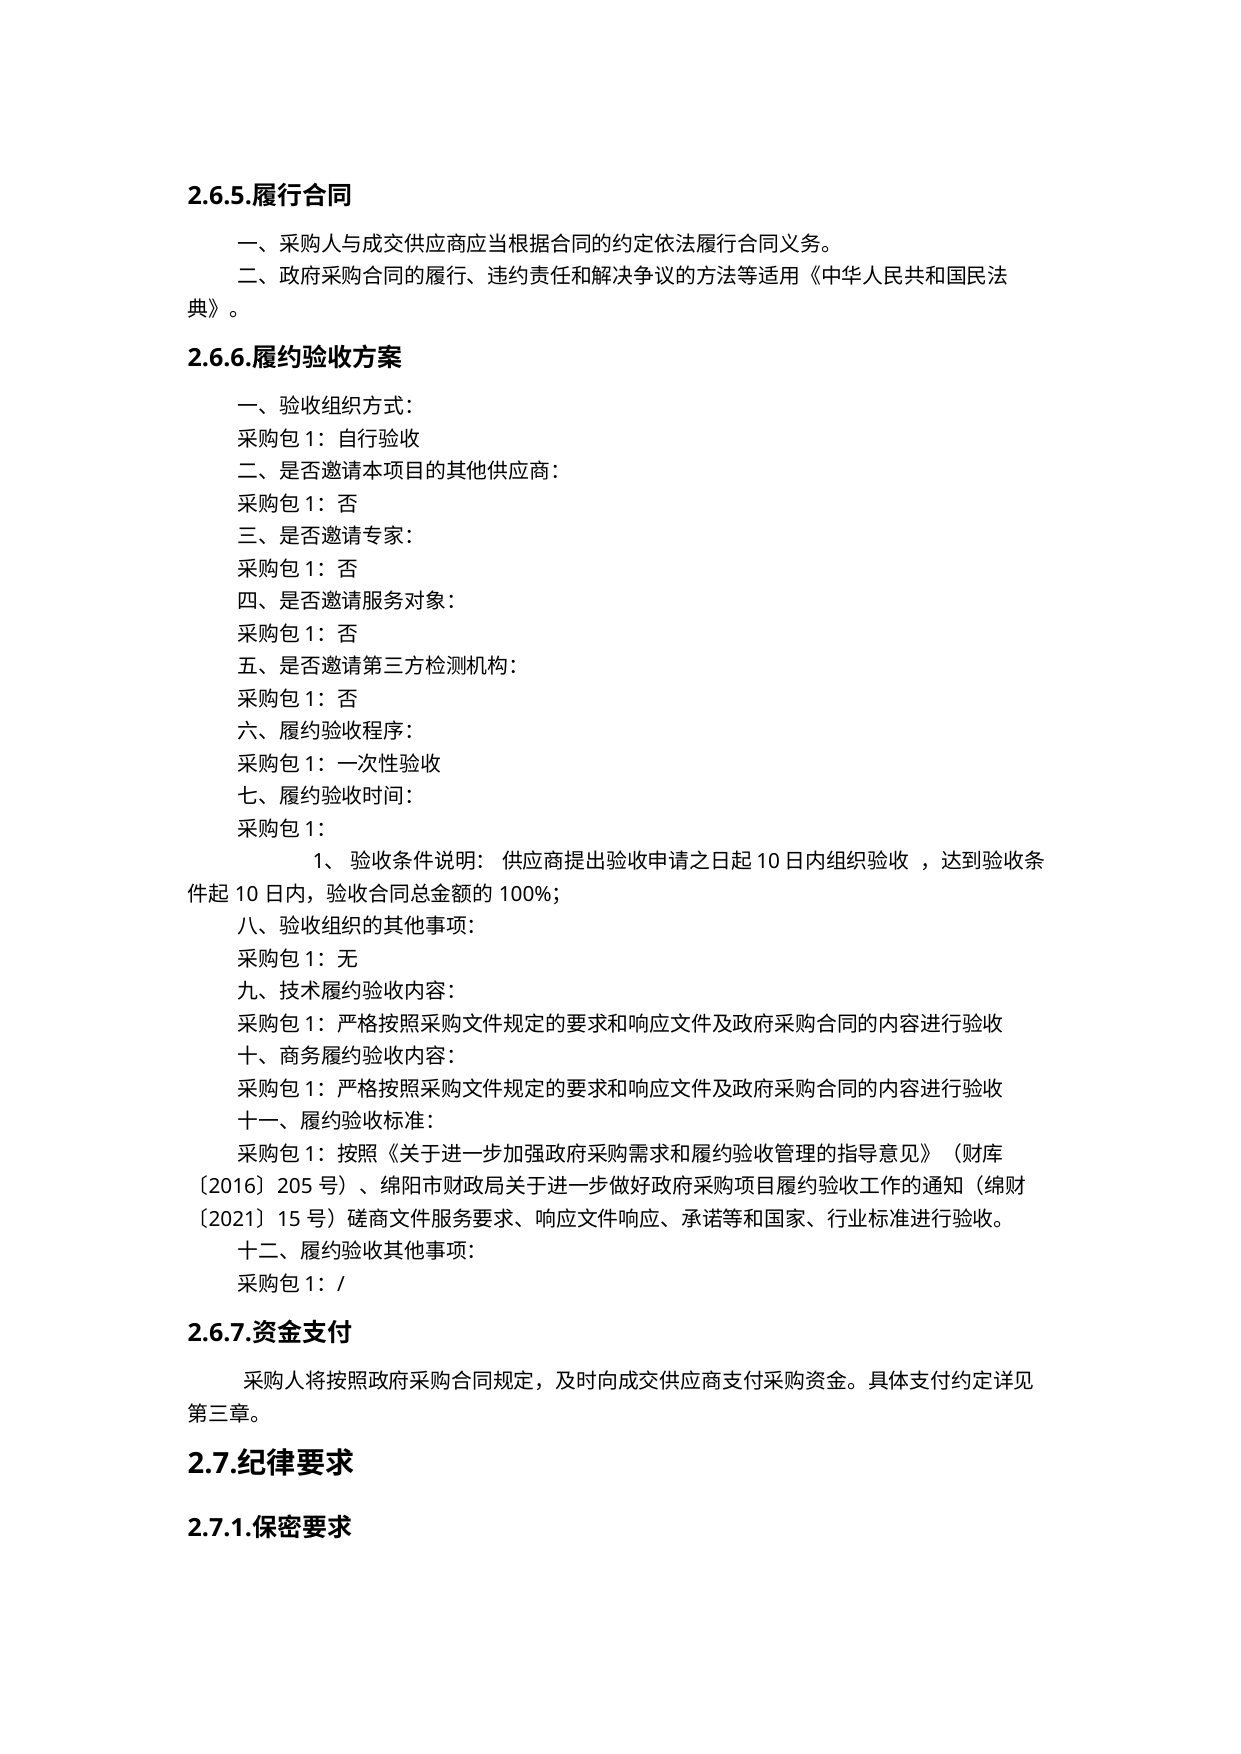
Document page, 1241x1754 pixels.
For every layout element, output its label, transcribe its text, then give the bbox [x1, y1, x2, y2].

text 一、采购人与成交供应商应当根据合同的约定依法履行合同义务。 [187, 227, 1053, 259]
text 采购包1：否 [187, 552, 1053, 584]
text 采购包1：严格按照采购文件规定的要求和响应文件及政府采购合同的内容进行验收 [187, 1007, 1053, 1039]
text 采购包1：否 [187, 682, 1053, 714]
text 采购人将按照政府采购合同规定，及时向成交供应商支付采购资金。具体支付约定详见第三章。 [187, 1364, 1053, 1429]
text 十、商务履约验收内容： [187, 1039, 1053, 1072]
text 2.7.1.保密要求 [187, 1494, 1053, 1559]
text 采购包1：/ [187, 1267, 1053, 1299]
text 一、验收组织方式： [187, 389, 1053, 422]
text 五、是否邀请第三方检测机构： [187, 649, 1053, 682]
text 七、履约验收时间： [187, 779, 1053, 812]
text 十一、履约验收标准： [187, 1104, 1053, 1137]
text 九、技术履约验收内容： [187, 974, 1053, 1007]
text 采购包1：严格按照采购文件规定的要求和响应文件及政府采购合同的内容进行验收 [187, 1072, 1053, 1104]
text 采购包1：无 [187, 942, 1053, 974]
text 采购包1：否 [187, 487, 1053, 519]
text 十二、履约验收其他事项： [187, 1234, 1053, 1267]
text 采购包1：一次性验收 [187, 747, 1053, 779]
text 八、验收组织的其他事项： [187, 909, 1053, 942]
text 2.6.7.资金支付 [187, 1299, 1053, 1364]
text 2.6.5.履行合同 [187, 162, 1053, 227]
text 采购包1：按照《关于进一步加强政府采购需求和履约验收管理的指导意见》（财库〔2016〕205 号）、绵阳市财政局关于进一步做好政府采购项目履约验收工作的通知（绵财〔2021〕15 号）磋商文件服务要求、响应文件响应、承诺等和国家、行业标准进行验收。 [187, 1137, 1053, 1234]
text 三、是否邀请专家： [187, 519, 1053, 552]
text 采购包1：否 [187, 617, 1053, 649]
text 采购包1：自行验收 [187, 422, 1053, 454]
text 2.6.6.履约验收方案 [187, 324, 1053, 389]
text 1、 验收条件说明： 供应商提出验收申请之日起10日内组织验收 ，达到验收条件起 10 日内，验收合同总金额的 100%； [187, 844, 1053, 909]
text 二、是否邀请本项目的其他供应商： [187, 454, 1053, 487]
text 六、履约验收程序： [187, 714, 1053, 747]
text 四、是否邀请服务对象： [187, 584, 1053, 617]
text 2.7.纪律要求 [187, 1429, 1053, 1494]
text 采购包1： [187, 812, 1053, 844]
text 二、政府采购合同的履行、违约责任和解决争议的方法等适用《中华人民共和国民法典》。 [187, 259, 1053, 324]
